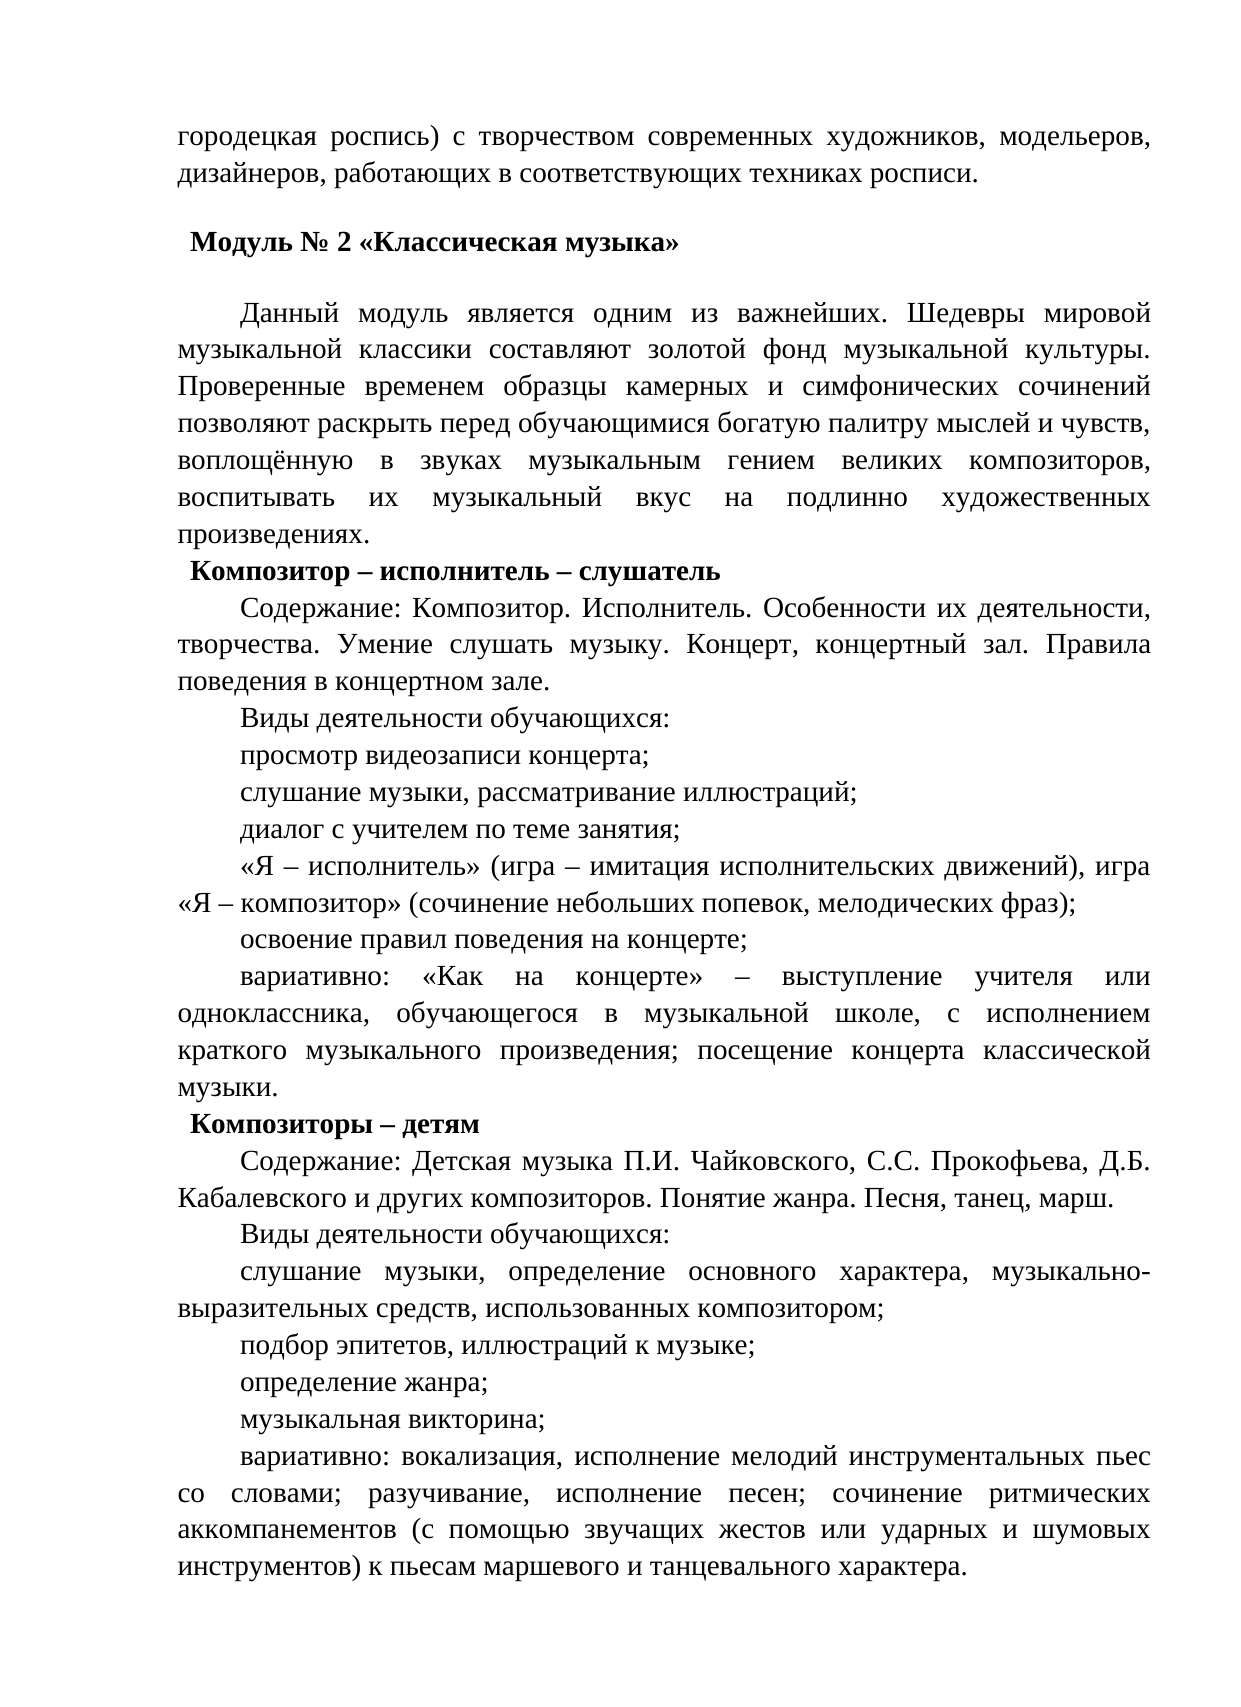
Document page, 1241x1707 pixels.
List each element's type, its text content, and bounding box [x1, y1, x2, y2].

text диалог с учителем по теме занятия; [177, 811, 1152, 844]
text вариативно: вокализация, исполнение мелодий инструментальных пьес со словами; разучивание, исполнение песен; сочинение ритмических аккомпанементов (с помощью звучащих жестов или ударных и шумовых инструментов) к пьесам маршевого и танцевального характера. [177, 1438, 1152, 1582]
text музыкальная викторина; [177, 1401, 1152, 1434]
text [177, 118, 1152, 188]
text Данный модуль является одним из важнейших. Шедевры мировой музыкальной классики составляют золотой фонд музыкальной культуры. Проверенные временем образцы камерных и симфонических сочинений позволяют раскрыть перед обучающимися богатую палитру мыслей и чувств, воплощённую в звуках музыкальным гением великих композиторов, воспитывать их музыкальный вкус на подлинно художественных произведениях. [177, 295, 1152, 549]
text определение жанра; [177, 1364, 1152, 1398]
text Содержание: Детская музыка П.И. Чайковского, С.С. Прокофьева, Д.Б. Кабалевского и других композиторов. Понятие жанра. Песня, танец, марш. [177, 1143, 1152, 1213]
text слушание музыки, определение основного характера, музыкально-выразительных средств, использованных композитором; [177, 1253, 1152, 1324]
text Композиторы – детям [190, 1106, 1152, 1139]
text Виды деятельности обучающихся: [177, 1217, 1152, 1250]
text вариативно: «Как на концерте» – выступление учителя или одноклассника, обучающегося в музыкальной школе, с исполнением краткого музыкального произведения; посещение концерта классической музыки. [177, 958, 1152, 1103]
text Виды деятельности обучающихся: [177, 700, 1152, 734]
text Содержание: Композитор. Исполнитель. Особенности их деятельности, творчества. Умение слушать музыку. Концерт, концертный зал. Правила поведения в концертном зале. [177, 590, 1152, 697]
text просмотр видеозаписи концерта; [177, 737, 1152, 771]
text Композитор – исполнитель – слушатель [190, 553, 1152, 586]
text освоение правил поведения на концерте; [177, 922, 1152, 955]
text Модуль № 2 «Классическая музыка» [190, 224, 1152, 258]
text слушание музыки, рассматривание иллюстраций; [177, 774, 1152, 808]
text «Я – исполнитель» (игра – имитация исполнительских движений), игра «Я – композитор» (сочинение небольших попевок, мелодических фраз); [177, 848, 1152, 918]
text подбор эпитетов, иллюстраций к музыке; [177, 1327, 1152, 1361]
